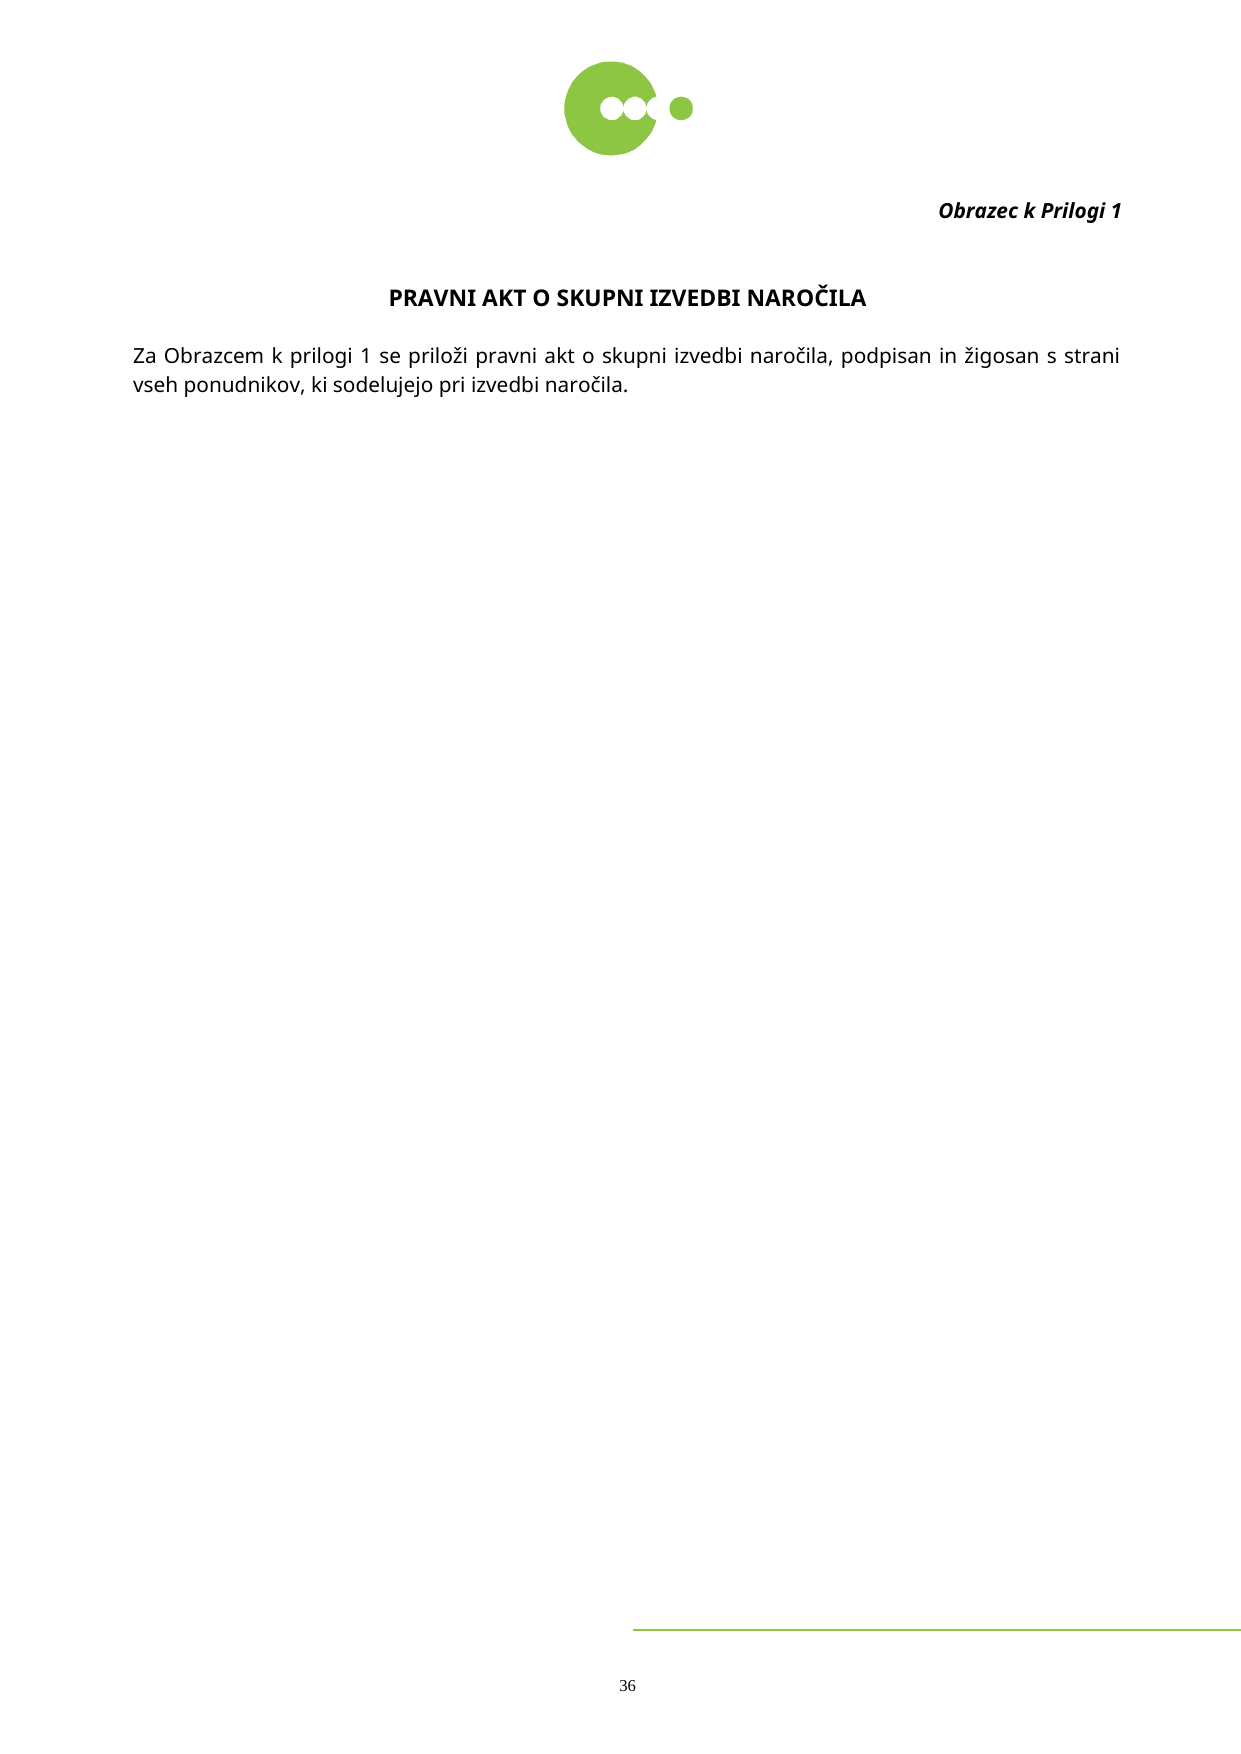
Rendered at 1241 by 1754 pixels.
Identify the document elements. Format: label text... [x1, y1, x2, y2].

text PRAVNI AKT O SKUPNI IZVEDBI NAROČILA [133, 282, 1122, 313]
text Za Obrazcem k prilogi 1 se priloži pravni akt o skupni izvedbi naročila, podpisan in žigosan s strani vseh ponudnikov, ki sodelujejo pri izvedbi naročila. [133, 341, 1122, 398]
text Obrazec k Prilogi 1 [133, 196, 1122, 225]
